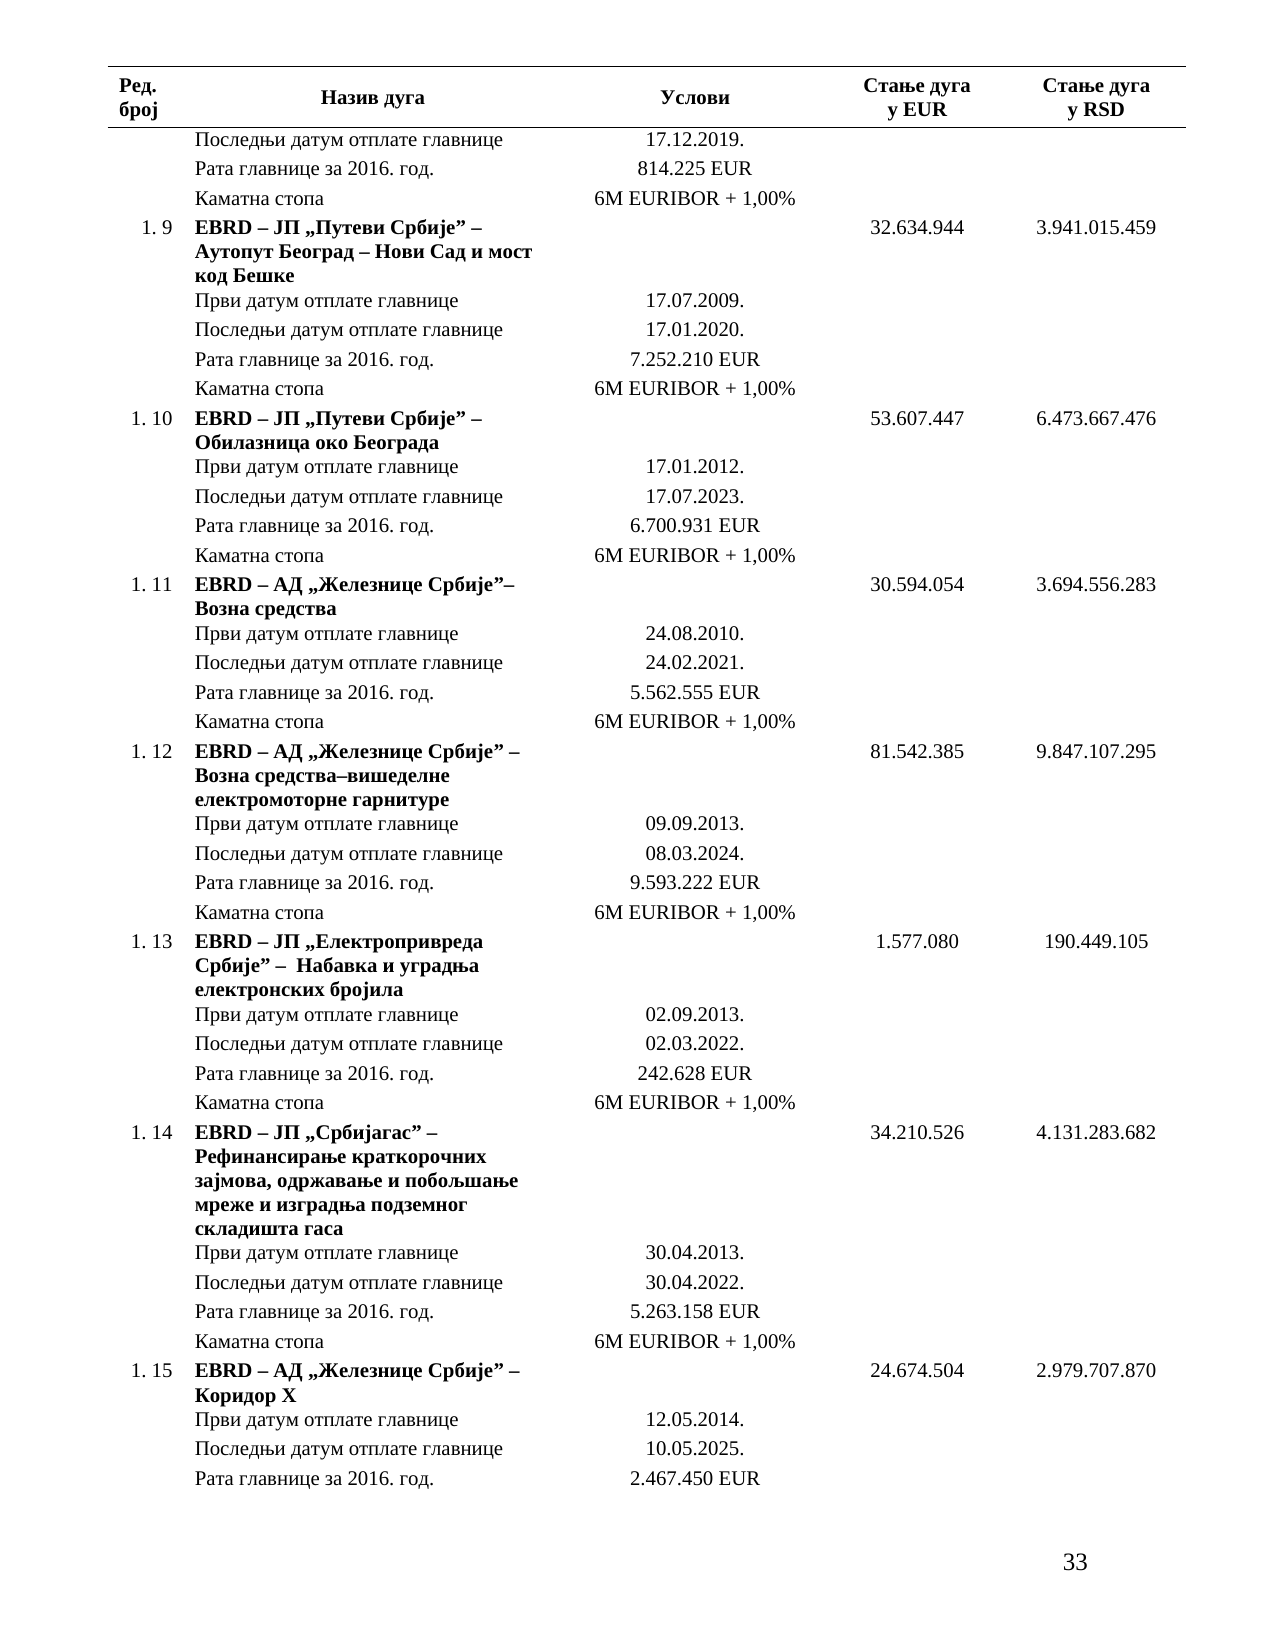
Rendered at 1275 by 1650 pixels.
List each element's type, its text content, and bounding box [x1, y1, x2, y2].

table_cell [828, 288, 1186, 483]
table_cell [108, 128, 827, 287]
table_header Стање дуга у EUR [828, 67, 1006, 127]
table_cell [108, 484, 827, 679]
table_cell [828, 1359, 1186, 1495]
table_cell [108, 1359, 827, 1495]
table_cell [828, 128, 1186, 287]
table_header Назив дуга [183, 67, 562, 127]
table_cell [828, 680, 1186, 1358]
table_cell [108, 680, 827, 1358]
table_header Стање дуга у RSD [1006, 67, 1186, 127]
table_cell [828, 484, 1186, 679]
table_header Ред. број [108, 67, 183, 127]
table_header Услови [562, 67, 827, 127]
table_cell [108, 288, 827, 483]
